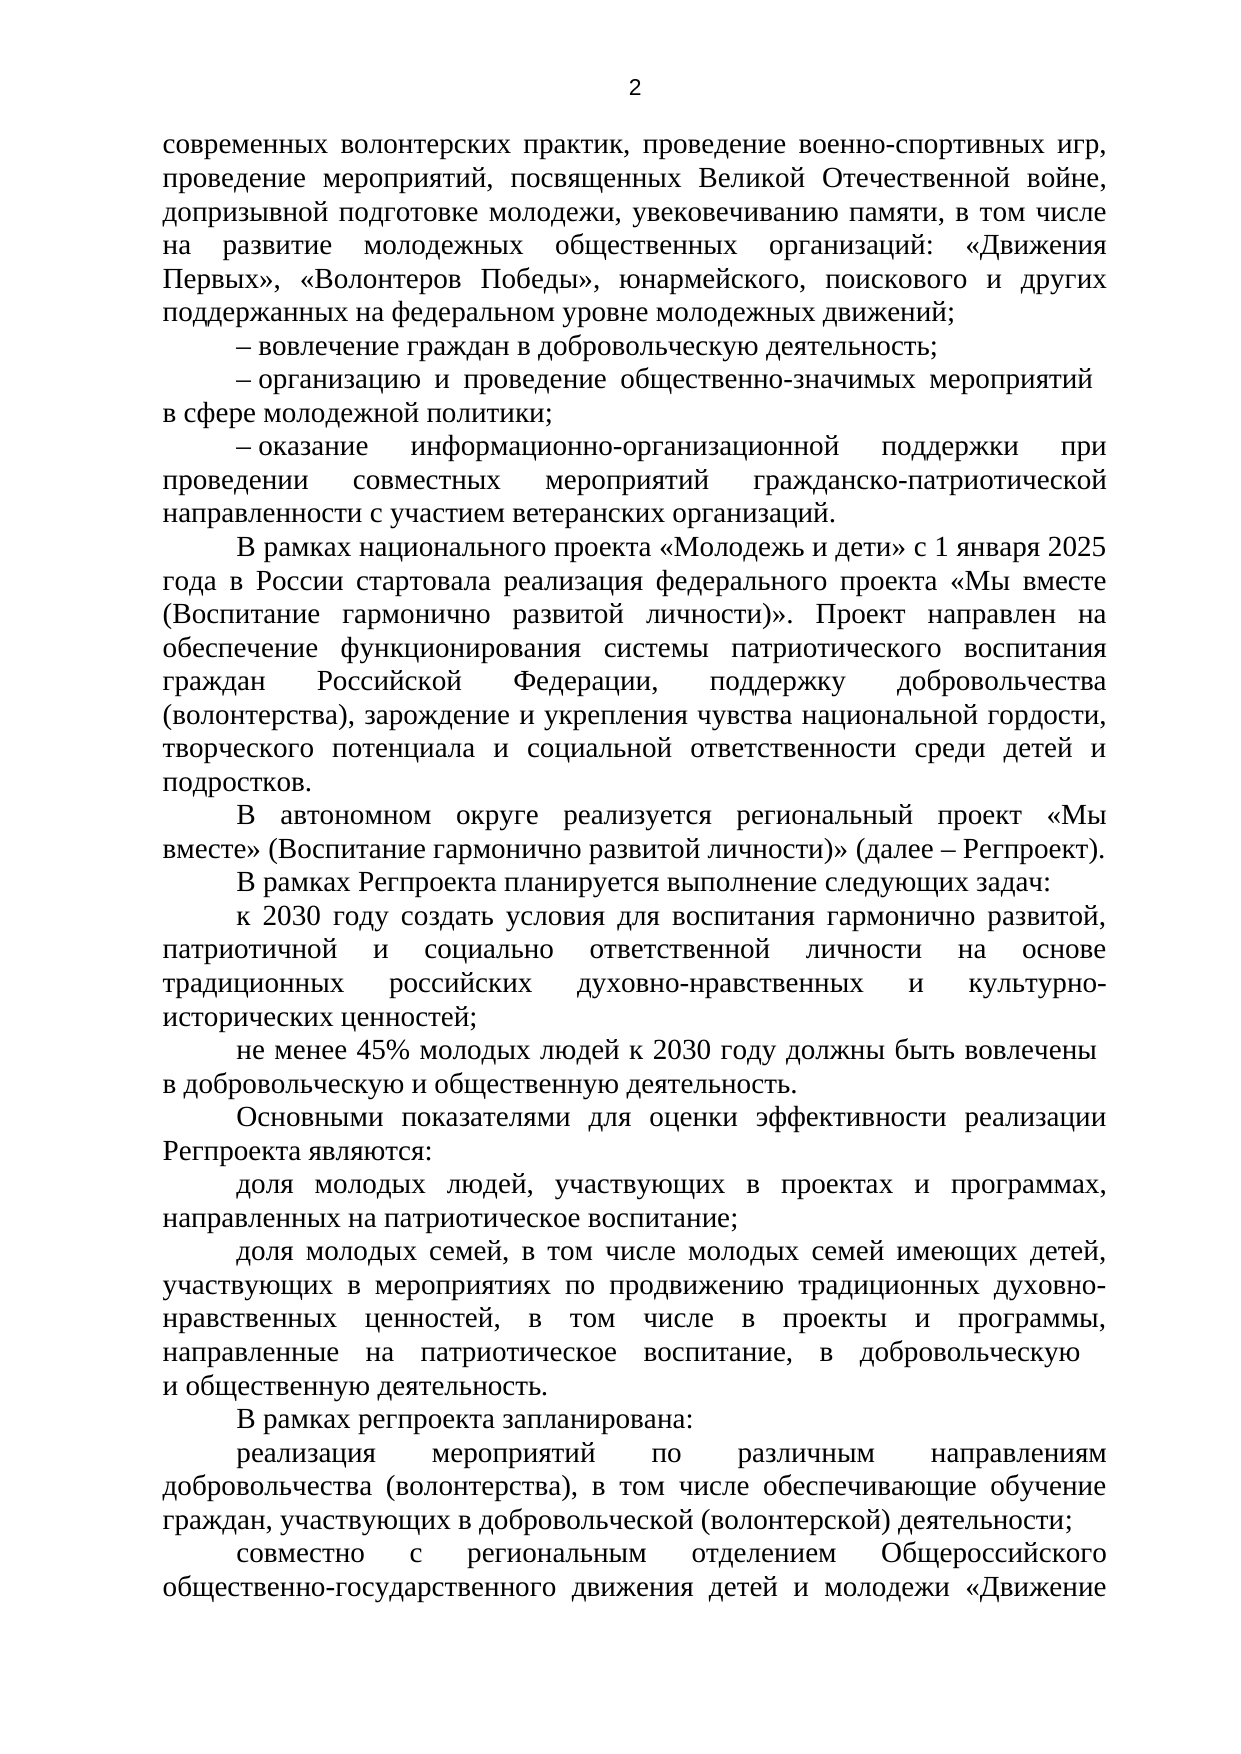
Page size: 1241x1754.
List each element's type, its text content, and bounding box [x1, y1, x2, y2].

text В рамках национального проекта «Молодежь и дети» с 1 января 2025 года в России стартовала реализация федерального проекта «Мы вместе (Воспитание гармонично развитой личности)». Проект направлен на обеспечение функционирования системы патриотического воспитания граждан Российской Федерации, поддержку добровольчества (волонтерства), зарождение и укрепления чувства национальной гордости, творческого потенциала и социальной ответственности среди детей и подростков. [162, 529, 1107, 797]
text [162, 1535, 1107, 1602]
text реализация мероприятий по различным направлениям добровольчества (волонтерства), в том числе обеспечивающие обучение граждан, участвующих в добровольческой (волонтерской) деятельности; [162, 1435, 1107, 1535]
text – вовлечение граждан в добровольческую деятельность; [162, 328, 1107, 361]
text – оказание информационно-организационной поддержки при проведении совместных мероприятий гражданско-патриотической направленности с участием ветеранских организаций. [162, 428, 1107, 529]
text доля молодых семей, в том числе молодых семей имеющих детей, участвующих в мероприятиях по продвижению традиционных духовно-нравственных ценностей, в том числе в проекты и программы, направленные на патриотическое воспитание, в добровольческую и общественную деятельность. [162, 1233, 1107, 1401]
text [162, 127, 1107, 328]
text Основными показателями для оценки эффективности реализации Регпроекта являются: [162, 1099, 1107, 1166]
text В рамках Регпроекта планируется выполнение следующих задач: [162, 864, 1107, 898]
text В рамках регпроекта запланирована: [162, 1401, 1107, 1435]
text к 2030 году создать условия для воспитания гармонично развитой, патриотичной и социально ответственной личности на основе традиционных российских духовно-нравственных и культурно-исторических ценностей; [162, 898, 1107, 1032]
text – организацию и проведение общественно-значимых мероприятий в сфере молодежной политики; [162, 361, 1107, 428]
text В автономном округе реализуется региональный проект «Мы вместе» (Воспитание гармонично развитой личности)» (далее – Регпроект). [162, 797, 1107, 864]
text доля молодых людей, участвующих в проектах и программах, направленных на патриотическое воспитание; [162, 1166, 1107, 1233]
text не менее 45% молодых людей к 2030 году должны быть вовлечены в добровольческую и общественную деятельность. [162, 1032, 1107, 1099]
